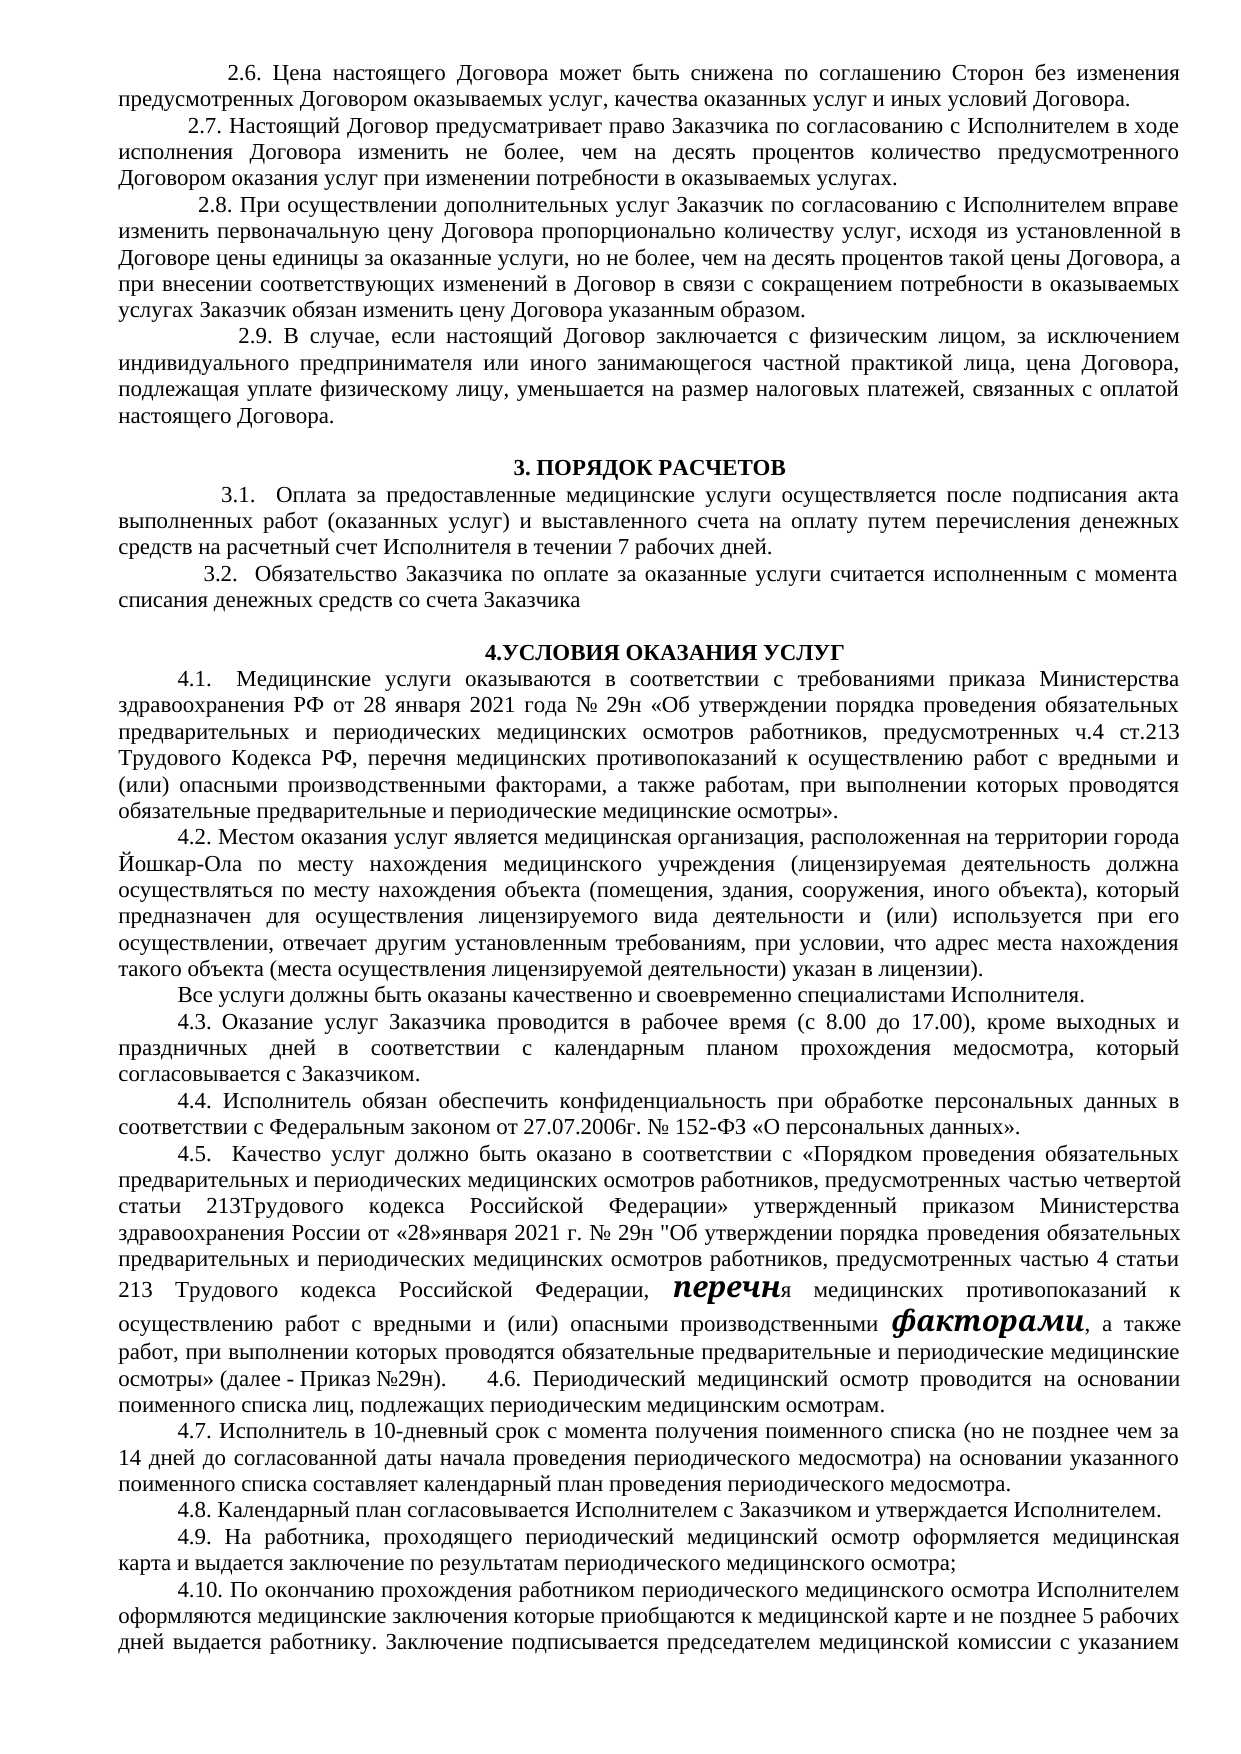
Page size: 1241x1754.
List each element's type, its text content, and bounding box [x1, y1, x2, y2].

text 4.4. Исполнитель обязан обеспечить конфиденциальность при обработке персональных данных в соответствии с Федеральным законом от 27.07.2006г. № 152-ФЗ «О персональных данных». [118, 1087, 1181, 1139]
text 2.8. При осуществлении дополнительных услуг Заказчик по согласованию с Исполнителем вправе изменить первоначальную цену Договора пропорционально количеству услуг, исходя из установленной в Договоре цены единицы за оказанные услуги, но не более, чем на десять процентов такой цены Договора, а при внесении соответствующих изменений в Договор в связи с сокращением потребности в оказываемых услугах Заказчик обязан изменить цену Договора указанным образом. [118, 191, 1181, 323]
text 4.8. Календарный план согласовывается Исполнителем с Заказчиком и утверждается Исполнителем. [118, 1497, 1181, 1523]
text Все услуги должны быть оказаны качественно и своевременно специалистами Исполнителя. [118, 981, 1181, 1008]
text 3.1. Оплата за предоставленные медицинские услуги осуществляется после подписания акта выполненных работ (оказанных услуг) и выставленного счета на оплату путем перечисления денежных средств на расчетный счет Исполнителя в течении 7 рабочих дней. [118, 481, 1181, 560]
text 2.6. Цена настоящего Договора может быть снижена по соглашению Сторон без изменения предусмотренных Договором оказываемых услуг, качества оказанных услуг и иных условий Договора. [118, 59, 1181, 112]
text 4.5. Качество услуг должно быть оказано в соответствии с «Порядком проведения обязательных предварительных и периодических медицинских осмотров работников, предусмотренных частью четвертой статьи 213Трудового кодекса Российской Федерации» утвержденный приказом Министерства здравоохранения России от «28»января 2021 г. № 29н "Об утверждении порядка проведения обязательных предварительных и периодических медицинских осмотров работников, предусмотренных частью 4 статьи 213 Трудового кодекса Российской Федерации, перечня медицинских противопоказаний к осуществлению работ с вредными и (или) опасными производственными факторами, а также работ, при выполнении которых проводятся обязательные предварительные и периодические медицинские осмотры» (далее - Приказ №29н). 4.6. Периодический медицинский осмотр проводится на основании поименного списка лиц, подлежащих периодическим медицинским осмотрам. [118, 1139, 1181, 1417]
text 2.9. В случае, если настоящий Договор заключается с физическим лицом, за исключением индивидуального предпринимателя или иного занимающегося частной практикой лица, цена Договора, подлежащая уплате физическому лицу, уменьшается на размер налоговых платежей, связанных с оплатой настоящего Договора. [118, 323, 1181, 428]
text 4.1. Медицинские услуги оказываются в соответствии с требованиями приказа Министерства здравоохранения РФ от 28 января 2021 года № 29н «Об утверждении порядка проведения обязательных предварительных и периодических медицинских осмотров работников, предусмотренных ч.4 ст.213 Трудового Кодекса РФ, перечня медицинских противопоказаний к осуществлению работ с вредными и (или) опасными производственными факторами, а также работам, при выполнении которых проводятся обязательные предварительные и периодические медицинские осмотры». [118, 665, 1181, 823]
text 2.7. Настоящий Договор предусматривает право Заказчика по согласованию с Исполнителем в ходе исполнения Договора изменить не более, чем на десять процентов количество предусмотренного Договором оказания услуг при изменении потребности в оказываемых услугах. [118, 112, 1181, 191]
text 4.2. Местом оказания услуг является медицинская организация, расположенная на территории города Йошкар-Ола по месту нахождения медицинского учреждения (лицензируемая деятельность должна осуществляться по месту нахождения объекта (помещения, здания, сооружения, иного объекта), который предназначен для осуществления лицензируемого вида деятельности и (или) используется при его осуществлении, отвечает другим установленным требованиям, при условии, что адрес места нахождения такого объекта (места осуществления лицензируемой деятельности) указан в лицензии). [118, 823, 1181, 981]
text 4.7. Исполнитель в 10-дневный срок с момента получения поименного списка (но не позднее чем за 14 дней до согласованной даты начала проведения периодического медосмотра) на основании указанного поименного списка составляет календарный план проведения периодического медосмотра. [118, 1417, 1181, 1497]
text 4.УСЛОВИЯ ОКАЗАНИЯ УСЛУГ [118, 639, 1181, 665]
text 3.2. Обязательство Заказчика по оплате за оказанные услуги считается исполненным с момента списания денежных средств со счета Заказчика [118, 560, 1181, 612]
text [118, 1576, 1181, 1655]
text 4.9. На работника, проходящего периодический медицинский осмотр оформляется медицинская карта и выдается заключение по результатам периодического медицинского осмотра; [118, 1523, 1181, 1576]
text 3. ПОРЯДОК РАСЧЕТОВ [118, 454, 1181, 481]
text 4.3. Оказание услуг Заказчика проводится в рабочее время (с 8.00 до 17.00), кроме выходных и праздничных дней в соответствии с календарным планом прохождения медосмотра, который согласовывается с Заказчиком. [118, 1008, 1181, 1087]
